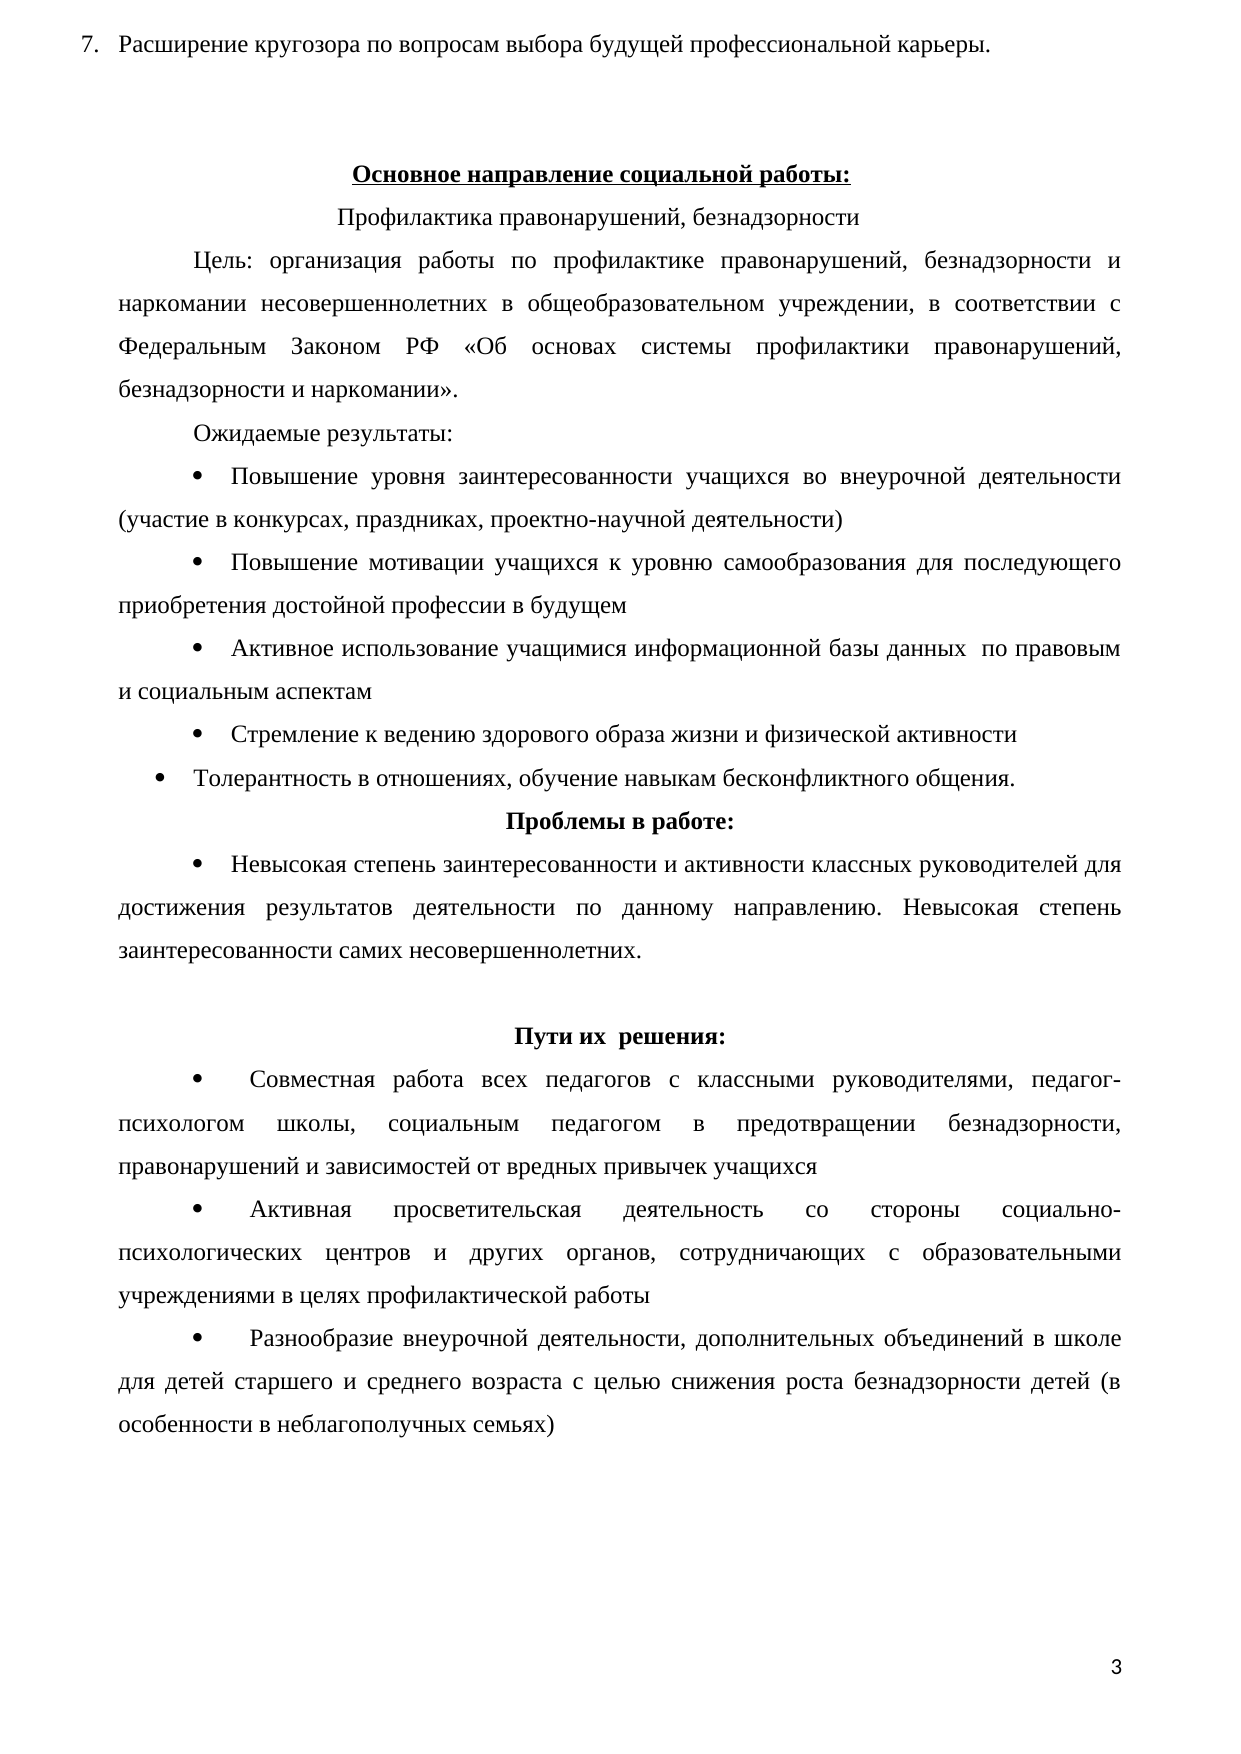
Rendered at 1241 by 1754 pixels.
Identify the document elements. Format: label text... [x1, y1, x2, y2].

list Повышение уровня заинтересованности учащихся во внеурочной деятельности (участие в конкурсах, праздниках, проектно-научной деятельности) [118, 461, 1122, 533]
text Профилактика правонарушений, безнадзорности [118, 202, 1122, 231]
text 7. Расширение кругозора по вопросам выбора будущей профессиональной карьеры. [81, 29, 1122, 58]
list Совместная работа всех педагогов с классными руководителями, педагог-психологом школы, социальным педагогом в предотвращении безнадзорности, правонарушений и зависимостей от вредных привычек учащихся [118, 1064, 1122, 1179]
text Пути их решения: [118, 1021, 1122, 1050]
list Повышение мотивации учащихся к уровню самообразования для последующего приобретения достойной профессии в будущем [118, 547, 1122, 619]
list Толерантность в отношениях, обучение навыкам бесконфликтного общения. [156, 763, 1122, 791]
text Ожидаемые результаты: [118, 418, 1122, 446]
list Разнообразие внеурочной деятельности, дополнительных объединений в школе для детей старшего и среднего возраста с целью снижения роста безнадзорности детей (в особенности в неблагополучных семьях) [118, 1323, 1122, 1438]
list Активное использование учащимися информационной базы данных по правовым и социальным аспектам [118, 633, 1122, 705]
text Основное направление социальной работы: [81, 159, 1122, 188]
list Активная просветительская деятельность со стороны социально-психологических центров и других органов, сотрудничающих с образовательными учреждениями в целях профилактической работы [118, 1194, 1122, 1309]
list Стремление к ведению здорового образа жизни и физической активности [118, 719, 1122, 748]
list Невысокая степень заинтересованности и активности классных руководителей для достижения результатов деятельности по данному направлению. Невысокая степень заинтересованности самих несовершеннолетних. [118, 849, 1122, 964]
text Цель: организация работы по профилактике правонарушений, безнадзорности и наркомании несовершеннолетних в общеобразовательном учреждении, в соответствии с Федеральным Законом РФ «Об основах системы профилактики правонарушений, безнадзорности и наркомании». [118, 245, 1122, 403]
text Проблемы в работе: [118, 806, 1122, 834]
